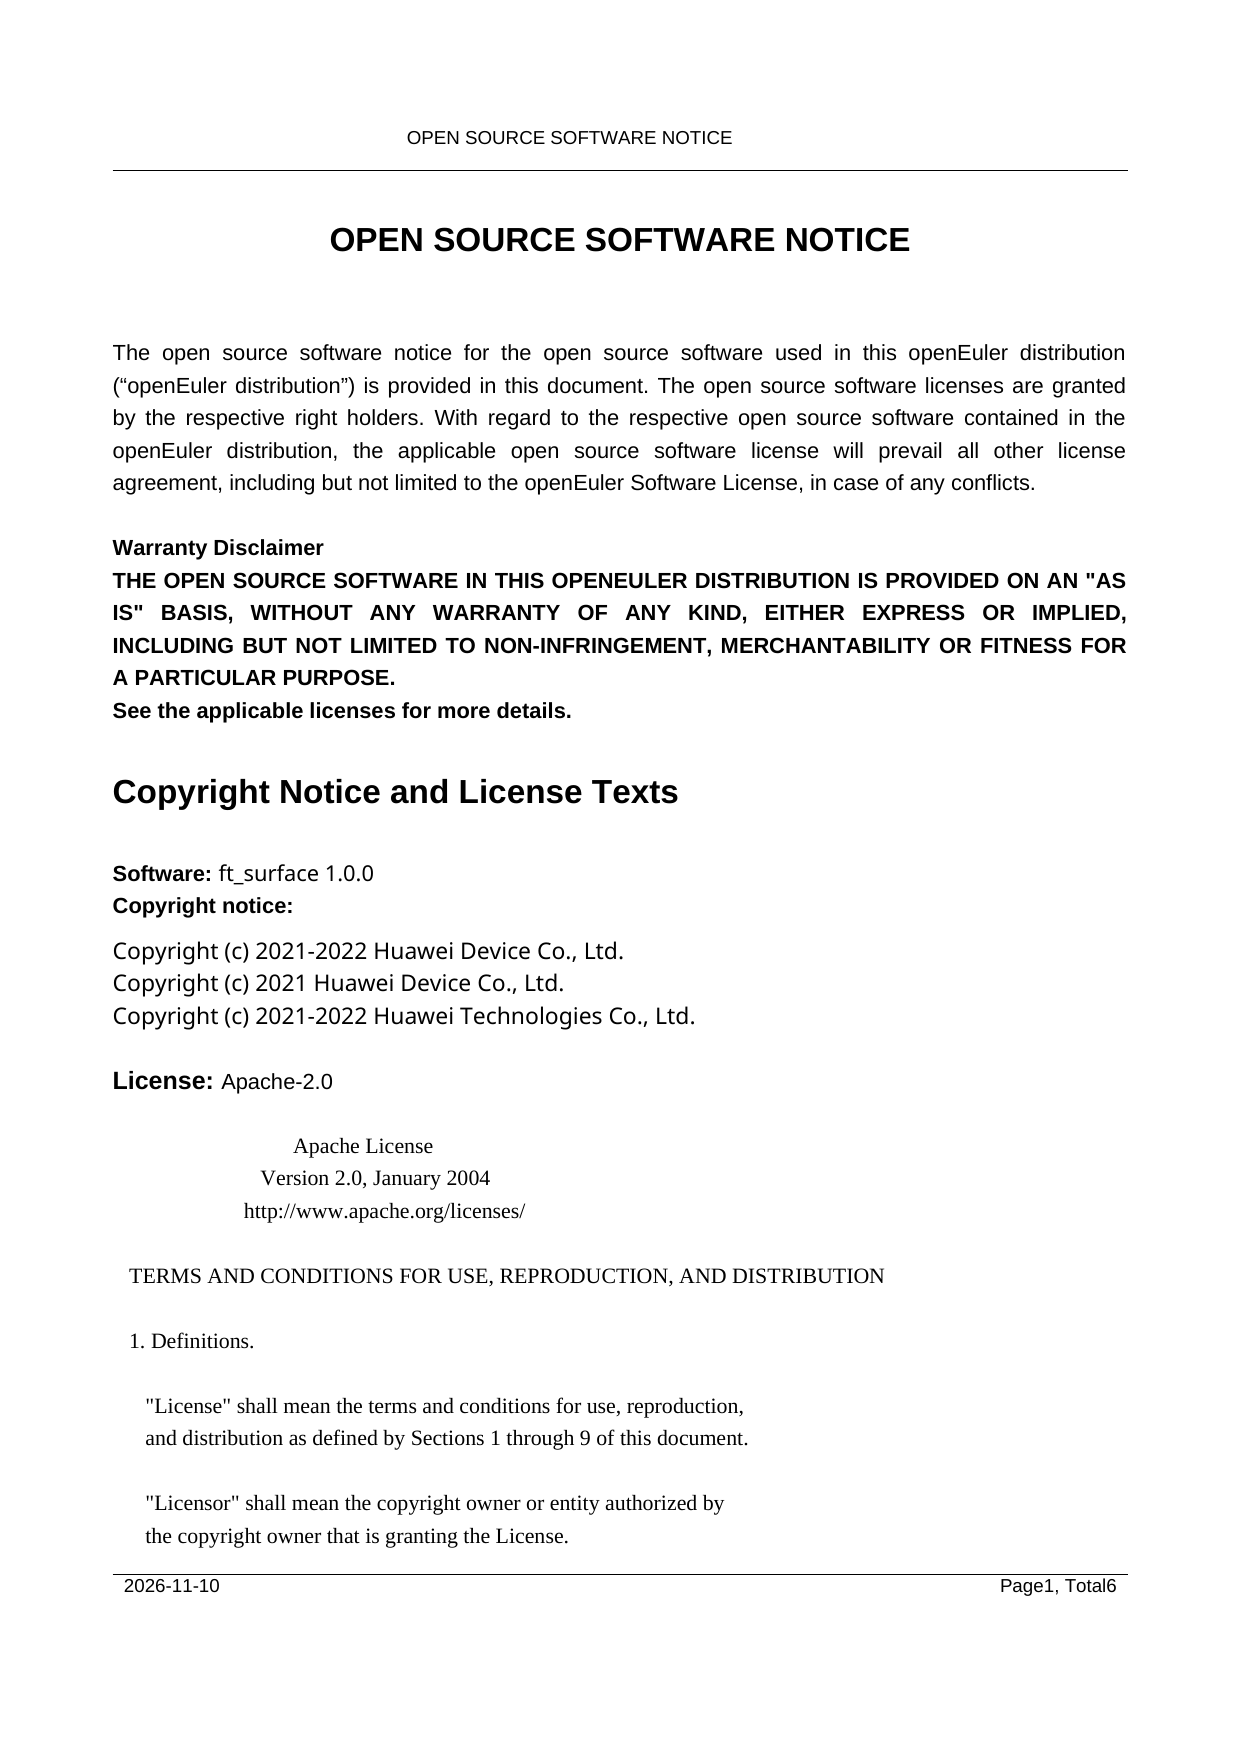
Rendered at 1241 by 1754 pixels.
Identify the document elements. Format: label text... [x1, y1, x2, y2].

title Software: ft_surface 1.0.0 [112, 856, 1128, 889]
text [112, 1096, 1128, 1551]
text OPEN SOURCE SOFTWARE NOTICE [112, 206, 1128, 271]
text THE OPEN SOURCE SOFTWARE IN THIS OPENEULER DISTRIBUTION IS PROVIDED ON AN "AS IS" BASIS, WITHOUT ANY WARRANTY OF ANY KIND, EITHER EXPRESS OR IMPLIED, INCLUDING BUT NOT LIMITED TO NON-INFRINGEMENT, MERCHANTABILITY OR FITNESS FOR A PARTICULAR PURPOSE. See the applicable licenses for more details. [112, 564, 1128, 726]
text The open source software notice for the open source software used in this openEuler distribution (“openEuler distribution”) is provided in this document. The open source software licenses are granted by the respective right holders. With regard to the respective open source software contained in the openEuler distribution, the applicable open source software license will prevail all other license agreement, including but not limited to the openEuler Software License, in case of any conflicts. [112, 336, 1128, 499]
text Copyright notice: [112, 889, 1128, 921]
text Copyright (c) 2021-2022 Huawei Device Co., Ltd. Copyright (c) 2021 Huawei Device Co., Ltd. Copyright (c) 2021-2022 Huawei Technologies Co., Ltd. [112, 934, 1128, 1064]
text Warranty Disclaimer [112, 531, 1128, 564]
text License: Apache-2.0 [112, 1064, 1128, 1096]
text Copyright Notice and License Texts [112, 759, 1128, 824]
